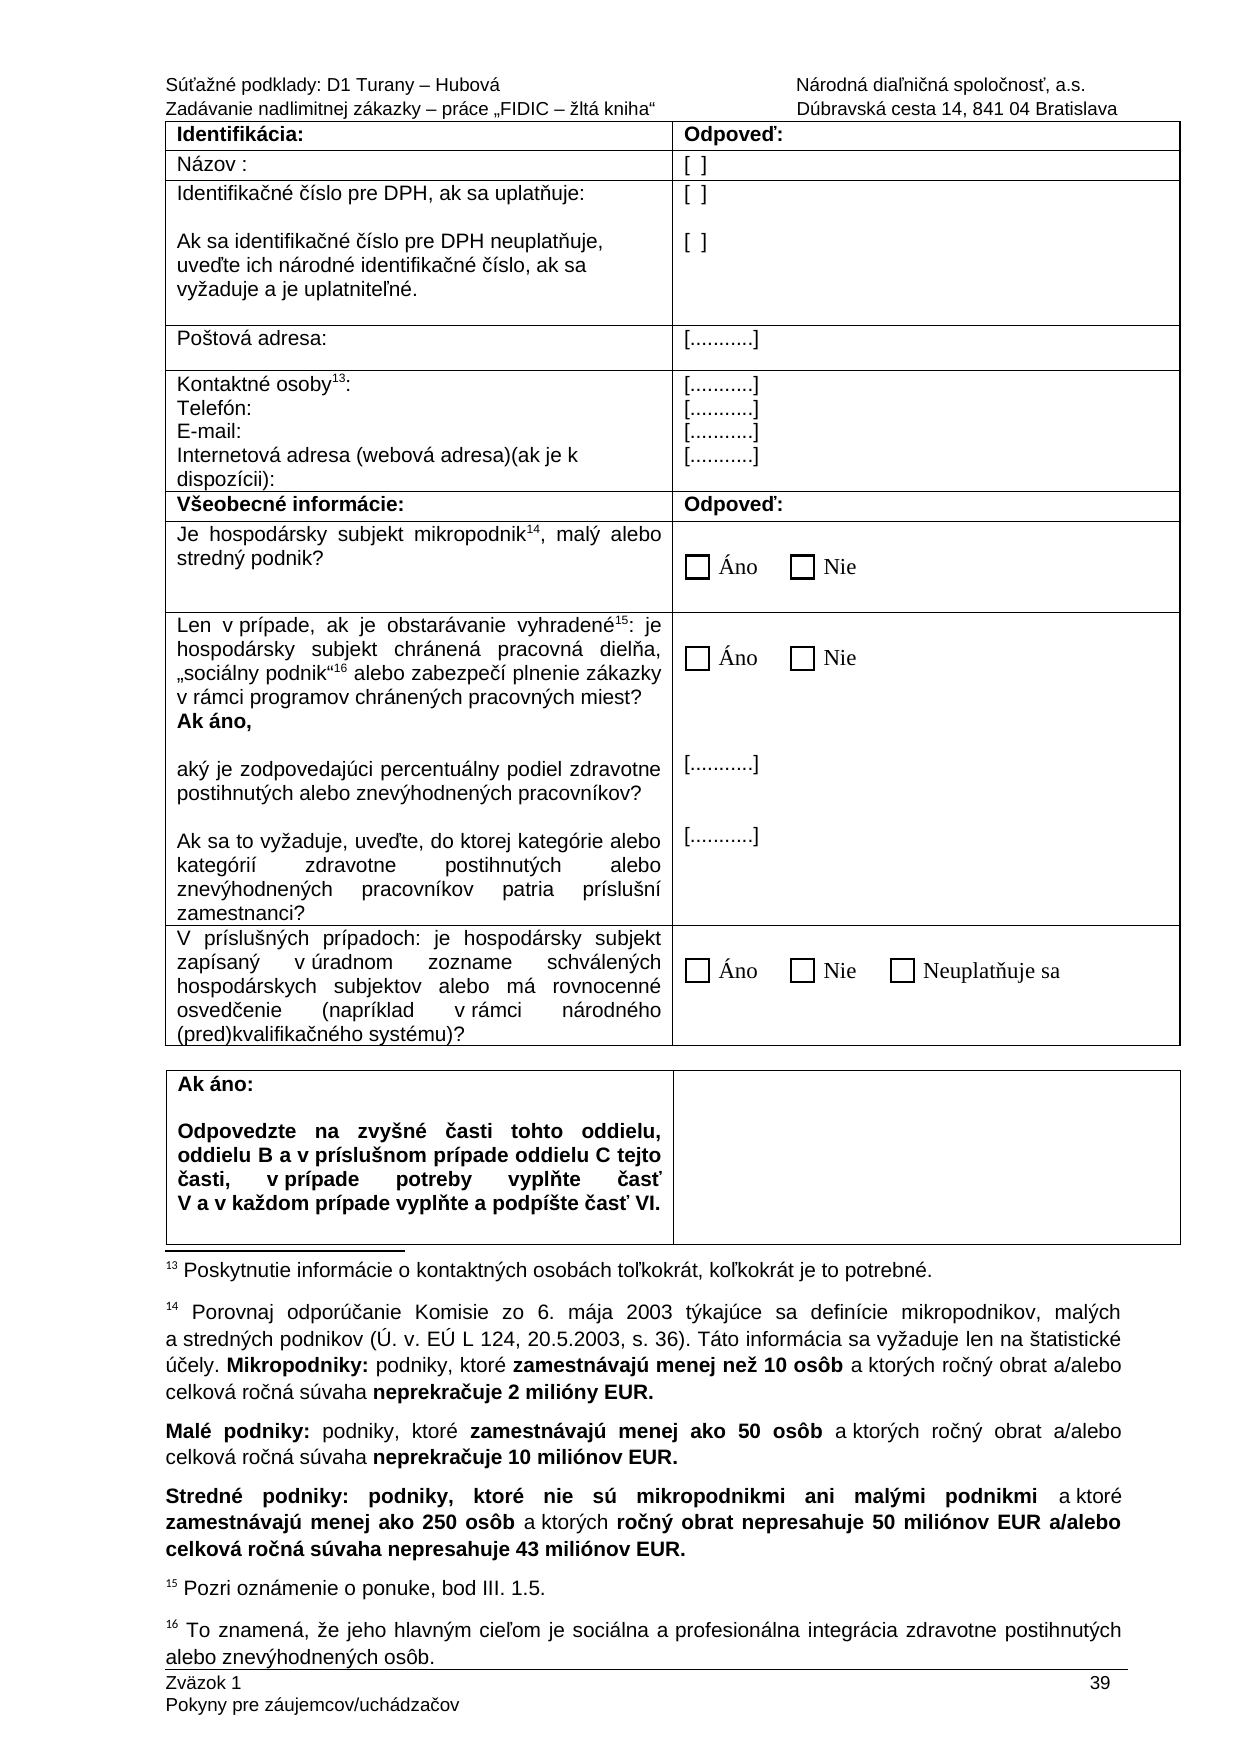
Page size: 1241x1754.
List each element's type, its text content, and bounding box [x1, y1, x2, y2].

table_cell [...........] [...........] [...........] [...........] [673, 371, 1179, 491]
table_cell [...........] [...........] [673, 613, 1179, 924]
table_cell Identifikačné číslo pre DPH, ak sa uplatňuje: Ak sa identifikačné číslo pre DPH neuplatňuje, uveďte ich národné identifikačné číslo, ak sa vyžaduje a je uplatniteľné. [166, 181, 672, 325]
table_cell [673, 926, 1179, 1045]
table_cell Odpoveď: [673, 492, 1179, 521]
table_cell Poštová adresa: [166, 326, 672, 370]
table_cell [ ] [673, 151, 1179, 180]
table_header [674, 1071, 1180, 1243]
table_cell [ ] [ ] [673, 181, 1179, 325]
table_cell Všeobecné informácie: [166, 492, 672, 521]
table_cell V príslušných prípadoch: je hospodársky subjekt zapísaný v úradnom zozname schválených hospodárskych subjektov alebo má rovnocenné osvedčenie (napríklad v rámci národného (pred)kvalifikačného systému)? [166, 926, 672, 1045]
table_cell Je hospodársky subjekt mikropodnik, malý alebo stredný podnik? [166, 522, 672, 612]
table_cell Kontaktné osoby: Telefón: E-mail: Internetová adresa (webová adresa)(ak je k dispozícii): [166, 371, 672, 491]
table_cell [...........] [673, 326, 1179, 370]
table_cell Názov : [166, 151, 672, 180]
table_cell Len v prípade, ak je obstarávanie vyhradené: je hospodársky subjekt chránená pracovná dielňa, „sociálny podnik“ alebo zabezpečí plnenie zákazky v rámci programov chránených pracovných miest? Ak áno, aký je zodpovedajúci percentuálny podiel zdravotne postihnutých alebo znevýhodnených pracovníkov? Ak sa to vyžaduje, uveďte, do ktorej kategórie alebo kategórií zdravotne postihnutých alebo znevýhodnených pracovníkov patria príslušní zamestnanci? [166, 613, 672, 924]
table_header Odpoveď: [673, 122, 1179, 150]
table_cell [673, 522, 1179, 612]
table_header Identifikácia: [166, 122, 672, 150]
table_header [167, 1071, 673, 1243]
